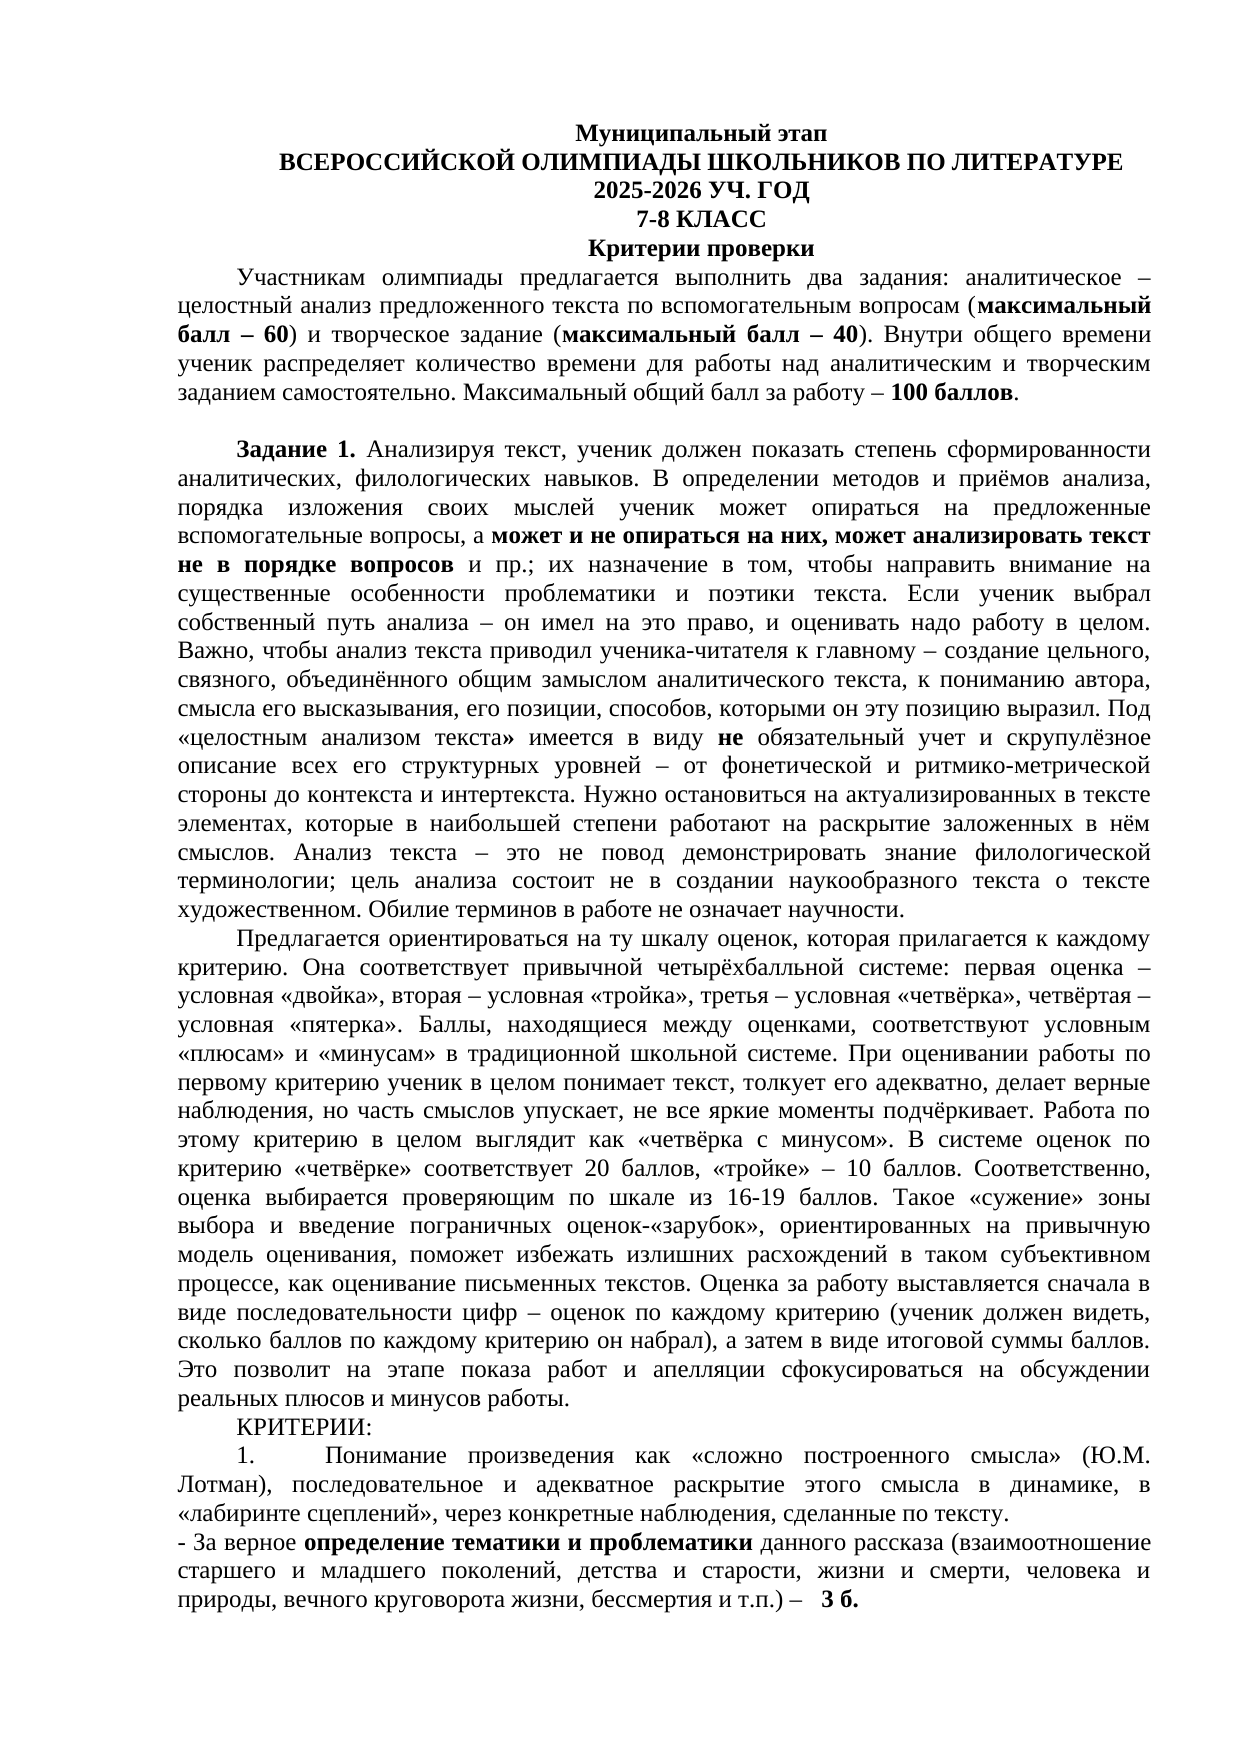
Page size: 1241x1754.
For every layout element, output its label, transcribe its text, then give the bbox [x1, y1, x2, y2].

text Предлагается ориентироваться на ту шкалу оценок, которая прилагается к каждому критерию. Она соответствует привычной четырёхбалльной системе: первая оценка – условная «двойка», вторая – условная «тройка», третья – условная «четвёрка», четвёртая – условная «пятерка». Баллы, находящиеся между оценками, соответствуют условным «плюсам» и «минусам» в традиционной школьной системе. При оценивании работы по первому критерию ученик в целом понимает текст, толкует его адекватно, делает верные наблюдения, но часть смыслов упускает, не все яркие моменты подчёркивает. Работа по этому критерию в целом выглядит как «четвёрка с минусом». В системе оценок по критерию «четвёрке» соответствует 20 баллов, «тройке» – 10 баллов. Соответственно, оценка выбирается проверяющим по шкале из 16-19 баллов. Такое «сужение» зоны выбора и введение пограничных оценок-«зарубок», ориентированных на привычную модель оценивания, поможет избежать излишних расхождений в таком субъективном процессе, как оценивание письменных текстов. Оценка за работу выставляется сначала в виде последовательности цифр – оценок по каждому критерию (ученик должен видеть, сколько баллов по каждому критерию он набрал), а затем в виде итоговой суммы баллов. Это позволит на этапе показа работ и апелляции сфокусироваться на обсуждении реальных плюсов и минусов работы. [177, 923, 1152, 1412]
text 7-8 КЛАСС [177, 204, 1152, 233]
text ВСЕРОССИЙСКОЙ ОЛИМПИАДЫ ШКОЛЬНИКОВ ПО ЛИТЕРАТУРЕ [177, 147, 1152, 176]
text Критерии проверки [177, 233, 1152, 262]
text Участникам олимпиады предлагается выполнить два задания: аналитическое – целостный анализ предложенного текста по вспомогательным вопросам (максимальный балл – 60) и творческое задание (максимальный балл – 40). Внутри общего времени ученик распределяет количество времени для работы над аналитическим и творческим заданием самостоятельно. Максимальный общий балл за работу – 100 баллов. [177, 262, 1152, 406]
text 2025-2026 УЧ. ГОД [177, 176, 1152, 204]
text - За верное определение тематики и проблематики данного рассказа (взаимоотношение старшего и младшего поколений, детства и старости, жизни и смерти, человека и природы, вечного круговорота жизни, бессмертия и т.п.) – 3 б. [177, 1527, 1152, 1613]
list Понимание произведения как «сложно построенного смысла» (Ю.М. Лотман), последовательное и адекватное раскрытие этого смысла в динамике, в «лабиринте сцеплений», через конкретные наблюдения, сделанные по тексту. [177, 1441, 1152, 1527]
text КРИТЕРИИ: [177, 1412, 1152, 1441]
text Муниципальный этап [177, 118, 1152, 147]
text Задание 1. Анализируя текст, ученик должен показать степень сформированности аналитических, филологических навыков. В определении методов и приёмов анализа, порядка изложения своих мыслей ученик может опираться на предложенные вспомогательные вопросы, а может и не опираться на них, может анализировать текст не в порядке вопросов и пр.; их назначение в том, чтобы направить внимание на существенные особенности проблематики и поэтики текста. Если ученик выбрал собственный путь анализа – он имел на это право, и оценивать надо работу в целом. Важно, чтобы анализ текста приводил ученика-читателя к главному – создание цельного, связного, объединённого общим замыслом аналитического текста, к пониманию автора, смысла его высказывания, его позиции, способов, которыми он эту позицию выразил. Под «целостным анализом текста» имеется в виду не обязательный учет и скрупулёзное описание всех его структурных уровней – от фонетической и ритмико-метрической стороны до контекста и интертекста. Нужно остановиться на актуализированных в тексте элементах, которые в наибольшей степени работают на раскрытие заложенных в нём смыслов. Анализ текста – это не повод демонстрировать знание филологической терминологии; цель анализа состоит не в создании наукообразного текста о тексте художественном. Обилие терминов в работе не означает научности. [177, 434, 1152, 923]
